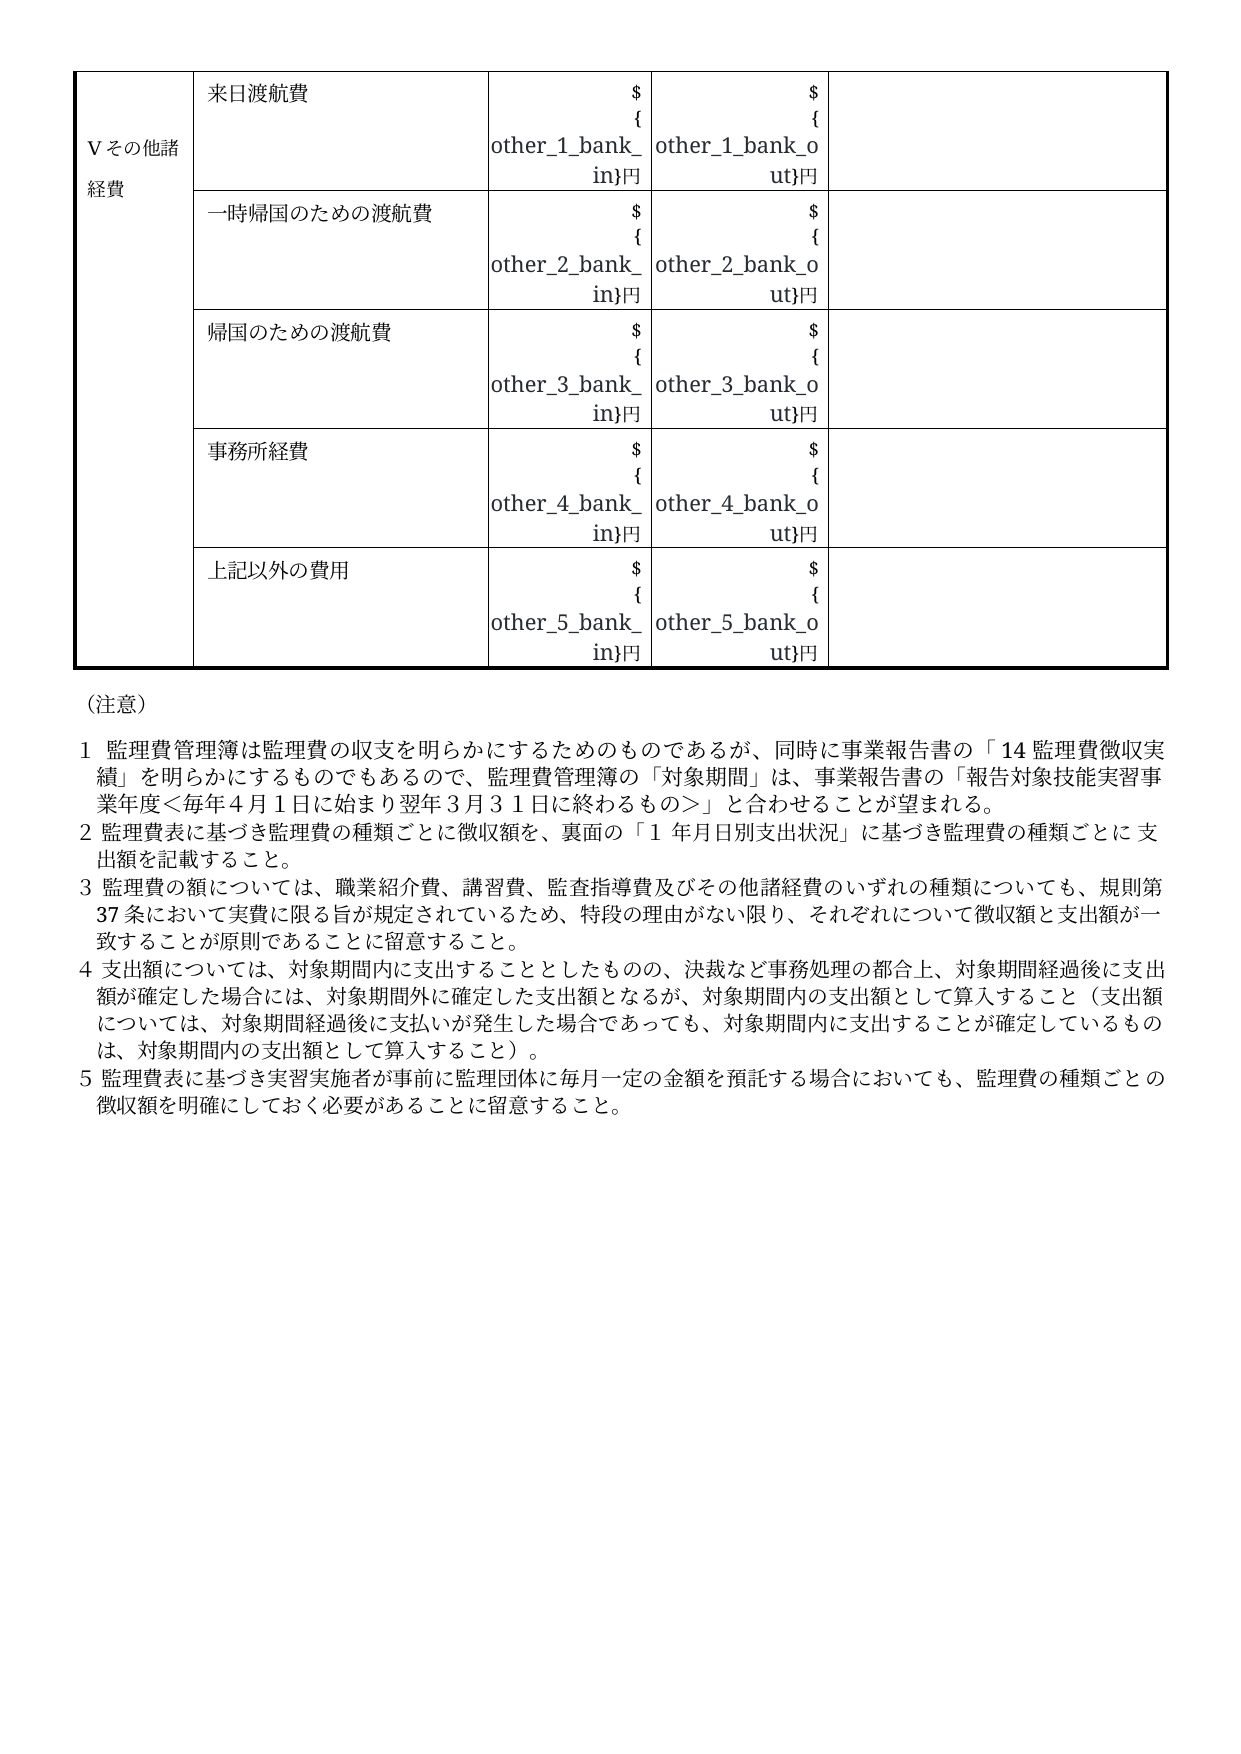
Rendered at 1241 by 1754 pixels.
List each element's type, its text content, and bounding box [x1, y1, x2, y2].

table_cell [829, 310, 1166, 428]
table_cell ${other_2_bank_in}円 [489, 191, 651, 309]
table_cell [829, 548, 1166, 666]
text （注意） [75, 688, 1211, 718]
subtitle １ 監理費管理簿は監理費の収支を明らかにするためのものであるが、同時に事業報告書の「14 監理費徴収実績」を明らかにするものでもあるので、監理費管理簿の「対象期間」は、事業報告書の「報告対象技能実習事業年度＜毎年４月１日に始まり翌年３月３１日に終わるもの＞」と合わせることが望まれる。 [75, 737, 1166, 819]
table_cell [829, 191, 1166, 309]
table_cell Ⅴその他諸経費 [77, 72, 193, 666]
table_cell ${other_1_bank_out}円 [652, 72, 828, 190]
table_cell 帰国のための渡航費 [194, 310, 488, 428]
table_cell 事務所経費 [194, 429, 488, 547]
text ２ 監理費表に基づき監理費の種類ごとに徴収額を、裏面の「１ 年月日別支出状況」に基づき監理費の種類ごとに支出額を記載すること。 [75, 819, 1158, 873]
table_cell 上記以外の費用 [194, 548, 488, 666]
table_cell ${other_4_bank_out}円 [652, 429, 828, 547]
table_cell 一時帰国のための渡航費 [194, 191, 488, 309]
table_cell ${other_1_bank_in}円 [489, 72, 651, 190]
text ４ 支出額については、対象期間内に支出することとしたものの、決裁など事務処理の都合上、対象期間経過後に支出額が確定した場合には、対象期間外に確定した支出額となるが、対象期間内の支出額として算入すること（支出額については、対象期間経過後に支払いが発生した場合であっても、対象期間内に支出することが確定しているものは、対象期間内の支出額として算入すること）。 [75, 956, 1166, 1065]
table_cell [829, 429, 1166, 547]
table_cell 来日渡航費 [194, 72, 488, 190]
table_cell ${other_5_bank_out}円 [652, 548, 828, 666]
table_cell ${other_5_bank_in}円 [489, 548, 651, 666]
text ５ 監理費表に基づき実習実施者が事前に監理団体に毎月一定の金額を預託する場合においても、監理費の種類ごとの徴収額を明確にしておく必要があることに留意すること。 [75, 1065, 1166, 1119]
table_cell ${other_2_bank_out}円 [652, 191, 828, 309]
text ３ 監理費の額については、職業紹介費、講習費、監査指導費及びその他諸経費のいずれの種類についても、規則第 37 条において実費に限る旨が規定されているため、特段の理由がない限り、それぞれについて徴収額と支出額が一致することが原則であることに留意すること。 [75, 873, 1166, 955]
table_cell ${other_3_bank_out}円 [652, 310, 828, 428]
table_cell [829, 72, 1166, 190]
table_cell ${other_3_bank_in}円 [489, 310, 651, 428]
table_cell ${other_4_bank_in}円 [489, 429, 651, 547]
